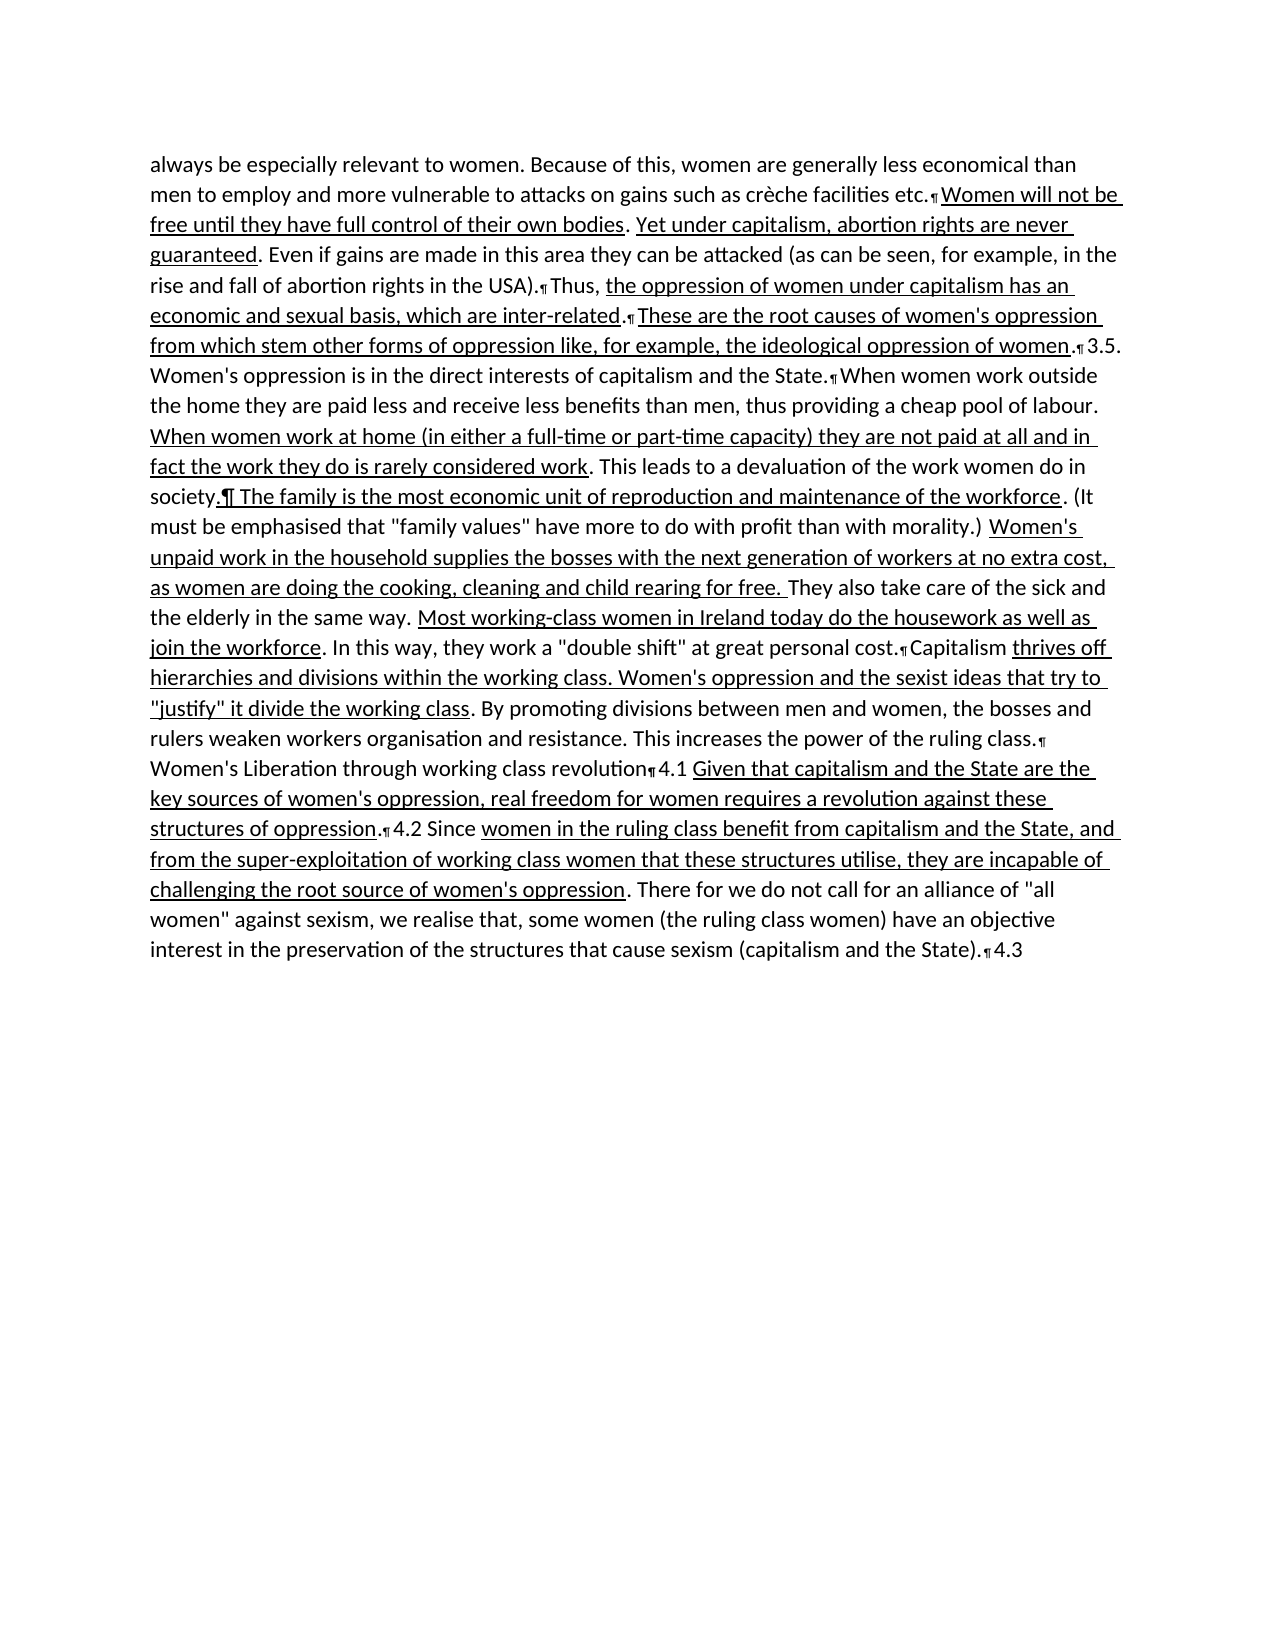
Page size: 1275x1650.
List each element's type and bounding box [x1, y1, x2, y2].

text [150, 150, 1125, 963]
